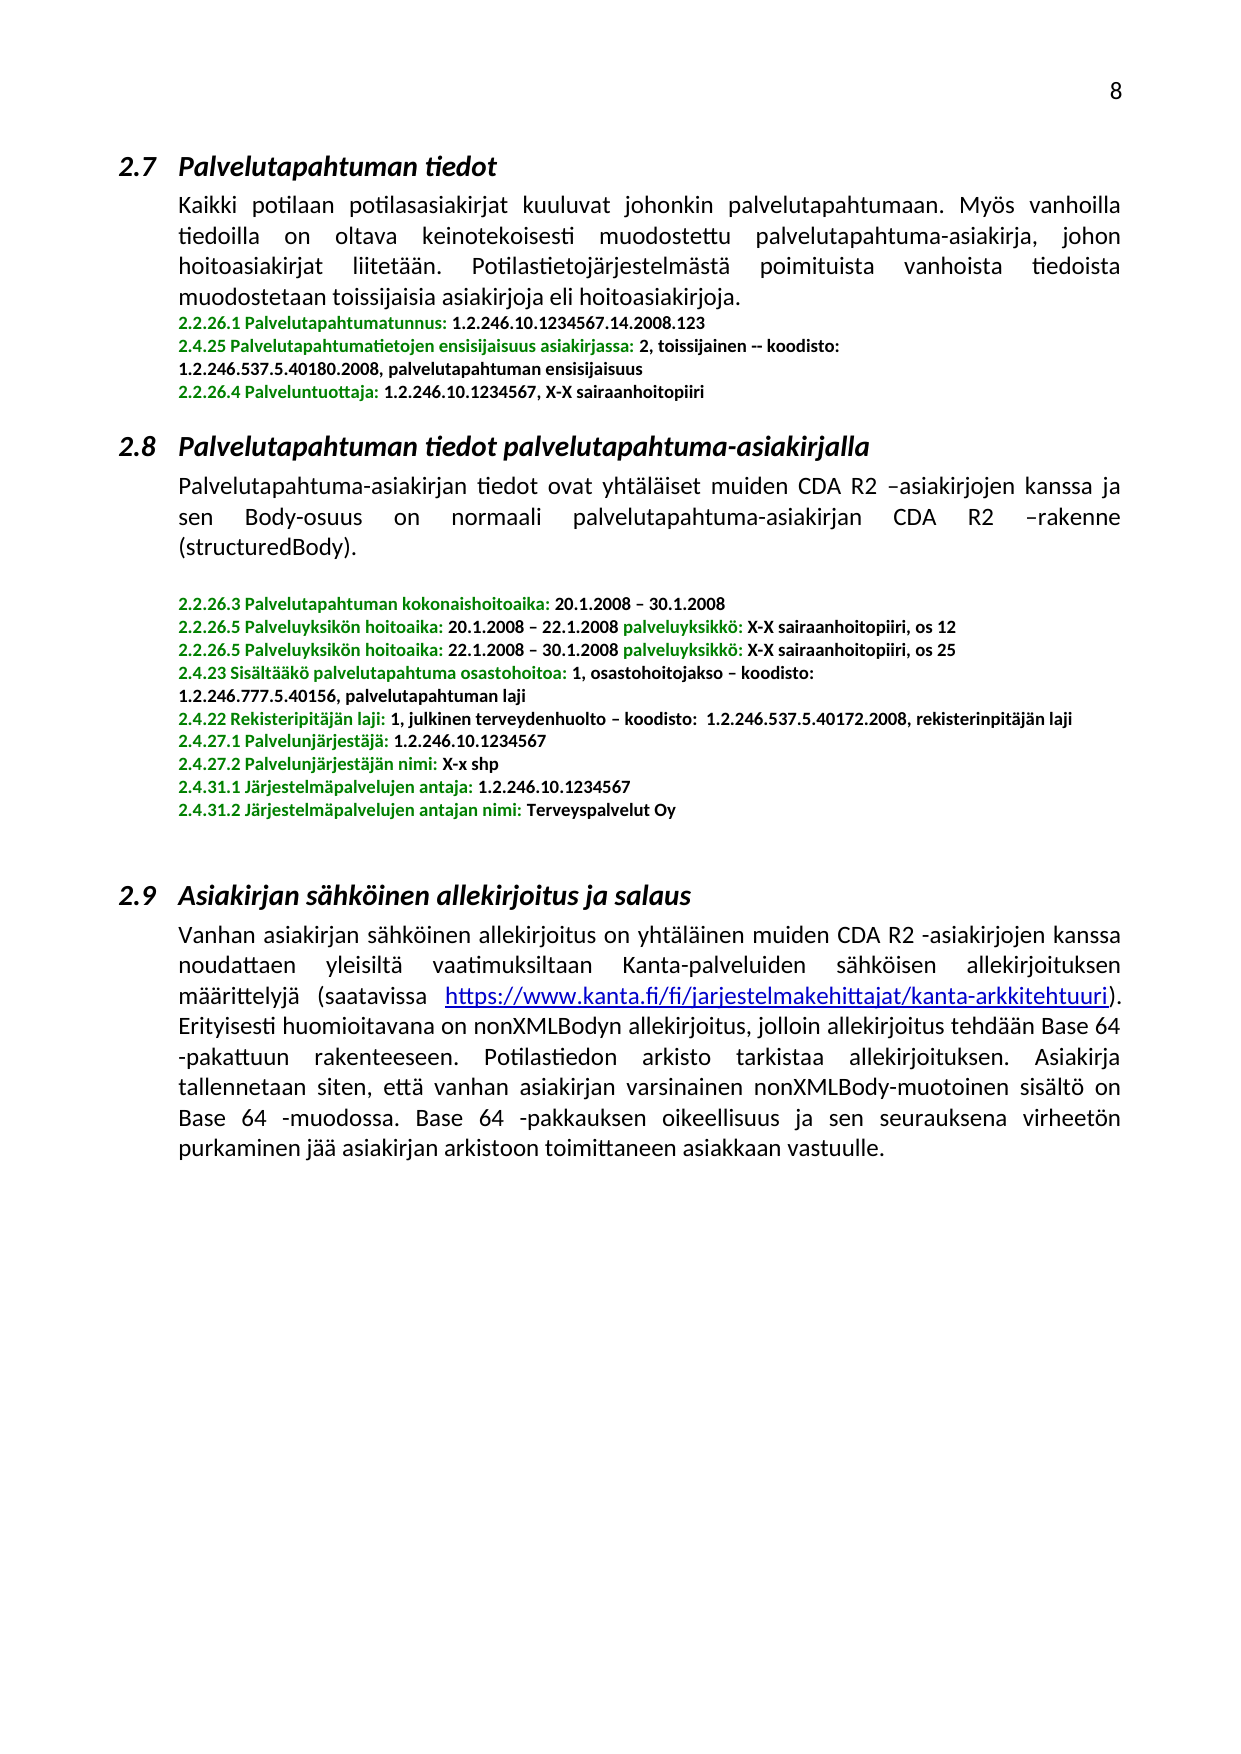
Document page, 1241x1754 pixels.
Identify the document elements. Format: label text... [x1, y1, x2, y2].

text Kaikki potilaan potilasasiakirjat kuuluvat johonkin palvelutapahtumaan. Myös vanhoilla tiedoilla on oltava keinotekoisesti muodostettu palvelutapahtuma-asiakirja, johon hoitoasiakirjat liitetään. Potilastietojärjestelmästä poimituista vanhoista tiedoista muodostetaan toissijaisia asiakirjoja eli hoitoasiakirjoja. [178, 189, 1122, 312]
subtitle Asiakirjan sähköinen allekirjoitus ja salaus [118, 877, 1122, 912]
text 2.2.26.3 Palvelutapahtuman kokonaishoitoaika: 20.1.2008 – 30.1.2008 2.2.26.5 Palveluyksikön hoitoaika: 20.1.2008 – 22.1.2008 palveluyksikkö: X-X sairaanhoitopiiri, os 12 2.2.26.5 Palveluyksikön hoitoaika: 22.1.2008 – 30.1.2008 palveluyksikkö: X-X sairaanhoitopiiri, os 25 2.4.23 Sisältääkö palvelutapahtuma osastohoitoa: 1, osastohoitojakso – koodisto: 1.2.246.777.5.40156, palvelutapahtuman laji 2.4.22 Rekisteripitäjän laji: 1, julkinen terveydenhuolto – koodisto: 1.2.246.537.5.40172.2008, rekisterinpitäjän laji 2.4.27.1 Palvelunjärjestäjä: 1.2.246.10.1234567 2.4.27.2 Palvelunjärjestäjän nimi: X-x shp 2.4.31.1 Järjestelmäpalvelujen antaja: 1.2.246.10.1234567 2.4.31.2 Järjestelmäpalvelujen antajan nimi: Terveyspalvelut Oy [178, 592, 1122, 852]
text Vanhan asiakirjan sähköinen allekirjoitus on yhtäläinen muiden CDA R2 -asiakirjojen kanssa noudattaen yleisiltä vaatimuksiltaan Kanta-palveluiden sähköisen allekirjoituksen määrittelyjä (saatavissa https://www.kanta.fi/fi/jarjestelmakehittajat/kanta-arkkitehtuuri). Erityisesti huomioitavana on nonXMLBodyn allekirjoitus, jolloin allekirjoitus tehdään Base 64 -pakattuun rakenteeseen. Potilastiedon arkisto tarkistaa allekirjoituksen. Asiakirja tallennetaan siten, että vanhan asiakirjan varsinainen nonXMLBody-muotoinen sisältö on Base 64 -muodossa. Base 64 -pakkauksen oikeellisuus ja sen seurauksena virheetön purkaminen jää asiakirjan arkistoon toimittaneen asiakkaan vastuulle. [178, 919, 1122, 1163]
subtitle Palvelutapahtuman tiedot [118, 148, 1122, 183]
text Palvelutapahtuma-asiakirjan tiedot ovat yhtäläiset muiden CDA R2 –asiakirjojen kanssa ja sen Body-osuus on normaali palvelutapahtuma-asiakirjan CDA R2 –rakenne (structuredBody). [178, 470, 1122, 562]
text 2.2.26.1 Palvelutapahtumatunnus: 1.2.246.10.1234567.14.2008.123 2.4.25 Palvelutapahtumatietojen ensisijaisuus asiakirjassa: 2, toissijainen -- koodisto: 1.2.246.537.5.40180.2008, palvelutapahtuman ensisijaisuus 2.2.26.4 Palveluntuottaja: 1.2.246.10.1234567, X-X sairaanhoitopiiri [178, 312, 1122, 403]
subtitle Palvelutapahtuman tiedot palvelutapahtuma-asiakirjalla [118, 428, 1122, 464]
